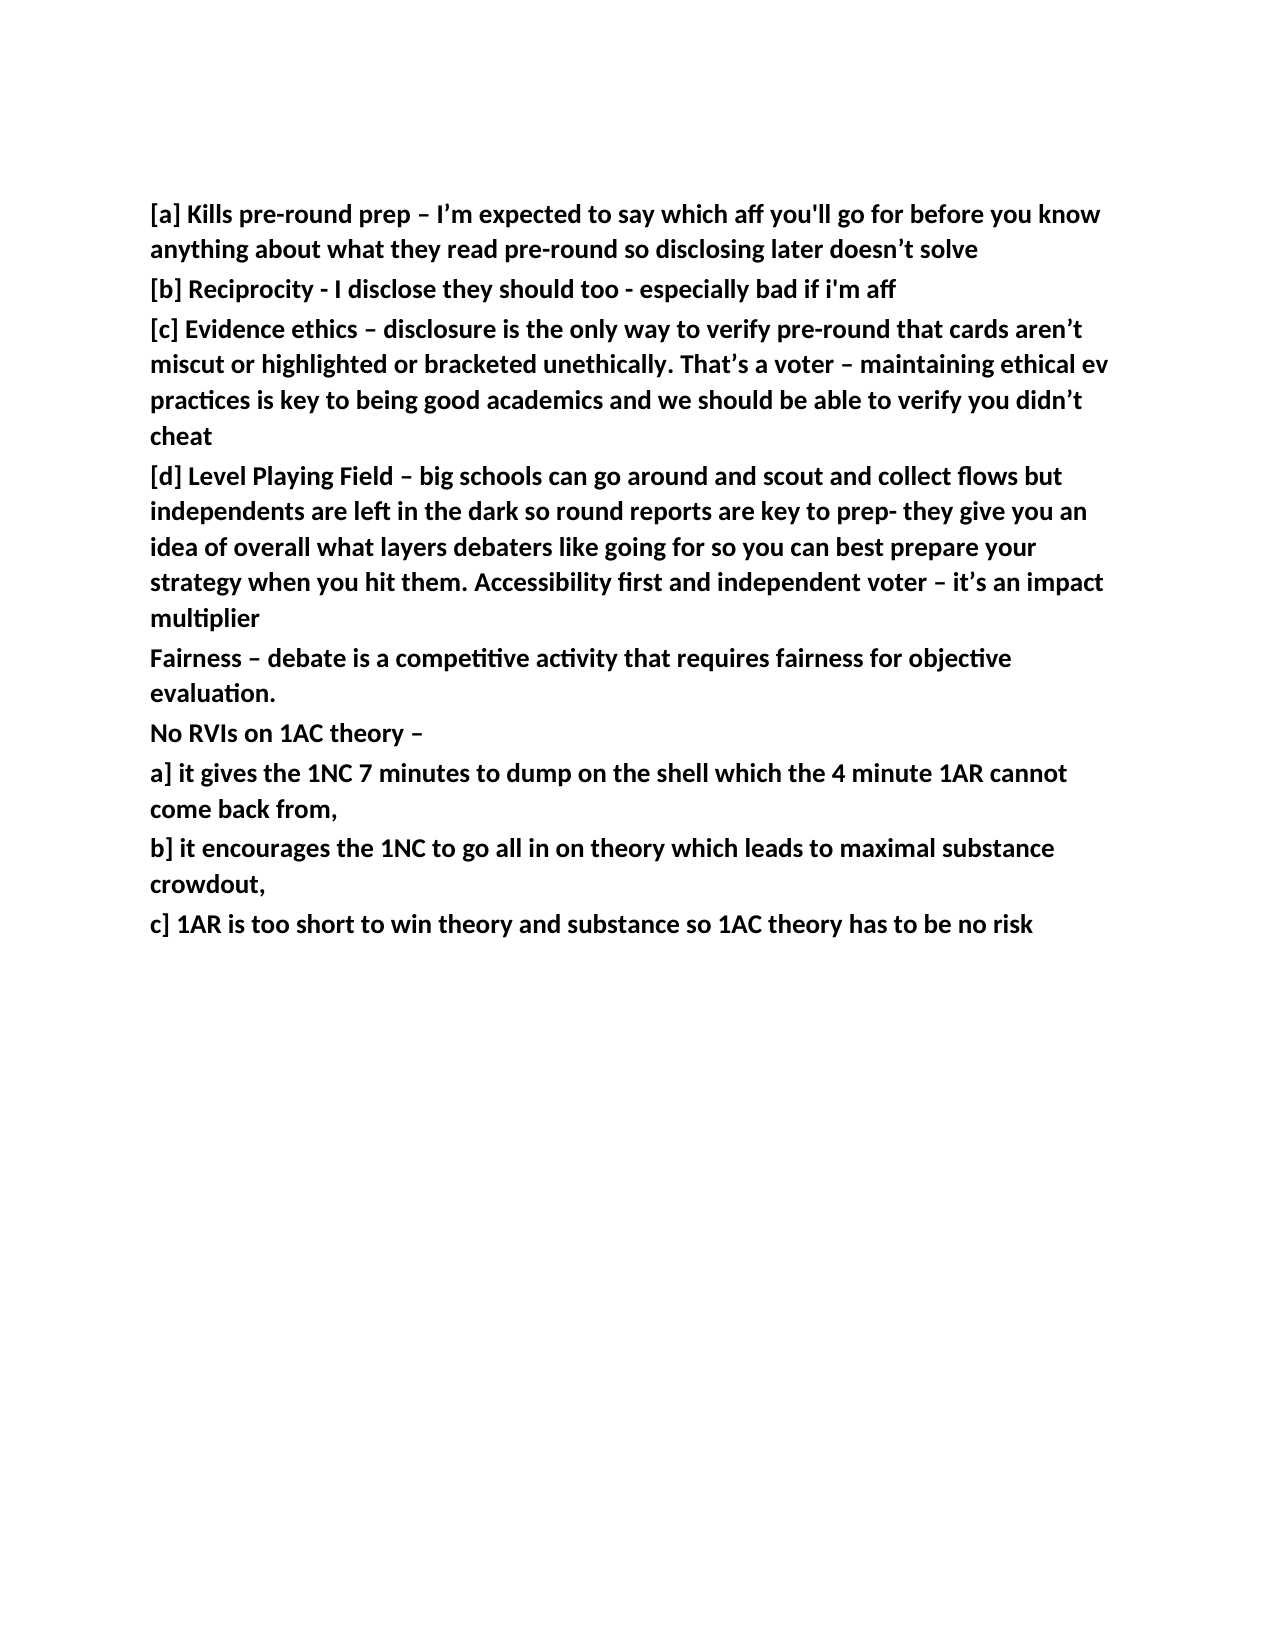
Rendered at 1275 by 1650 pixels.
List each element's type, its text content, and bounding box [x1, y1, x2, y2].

subtitle [b] Reciprocity - I disclose they should too - especially bad if i'm aff [150, 272, 1125, 305]
subtitle [a] Kills pre-round prep – I’m expected to say which aff you'll go for before you know anything about what they read pre-round so disclosing later doesn’t solve [150, 197, 1125, 266]
subtitle Fairness – debate is a competitive activity that requires fairness for objective evaluation. [150, 641, 1125, 710]
subtitle a] it gives the 1NC 7 minutes to dump on the shell which the 4 minute 1AR cannot come back from, [150, 756, 1125, 825]
subtitle No RVIs on 1AC theory – [150, 716, 1125, 749]
subtitle c] 1AR is too short to win theory and substance so 1AC theory has to be no risk [150, 907, 1125, 940]
subtitle b] it encourages the 1NC to go all in on theory which leads to maximal substance crowdout, [150, 832, 1125, 900]
subtitle [d] Level Playing Field – big schools can go around and scout and collect flows but independents are left in the dark so round reports are key to prep- they give you an idea of overall what layers debaters like going for so you can best prepare your strategy when you hit them. Accessibility first and independent voter – it’s an impact multiplier [150, 459, 1125, 634]
subtitle [c] Evidence ethics – disclosure is the only way to verify pre-round that cards aren’t miscut or highlighted or bracketed unethically. That’s a voter – maintaining ethical ev practices is key to being good academics and we should be able to verify you didn’t cheat [150, 312, 1125, 452]
